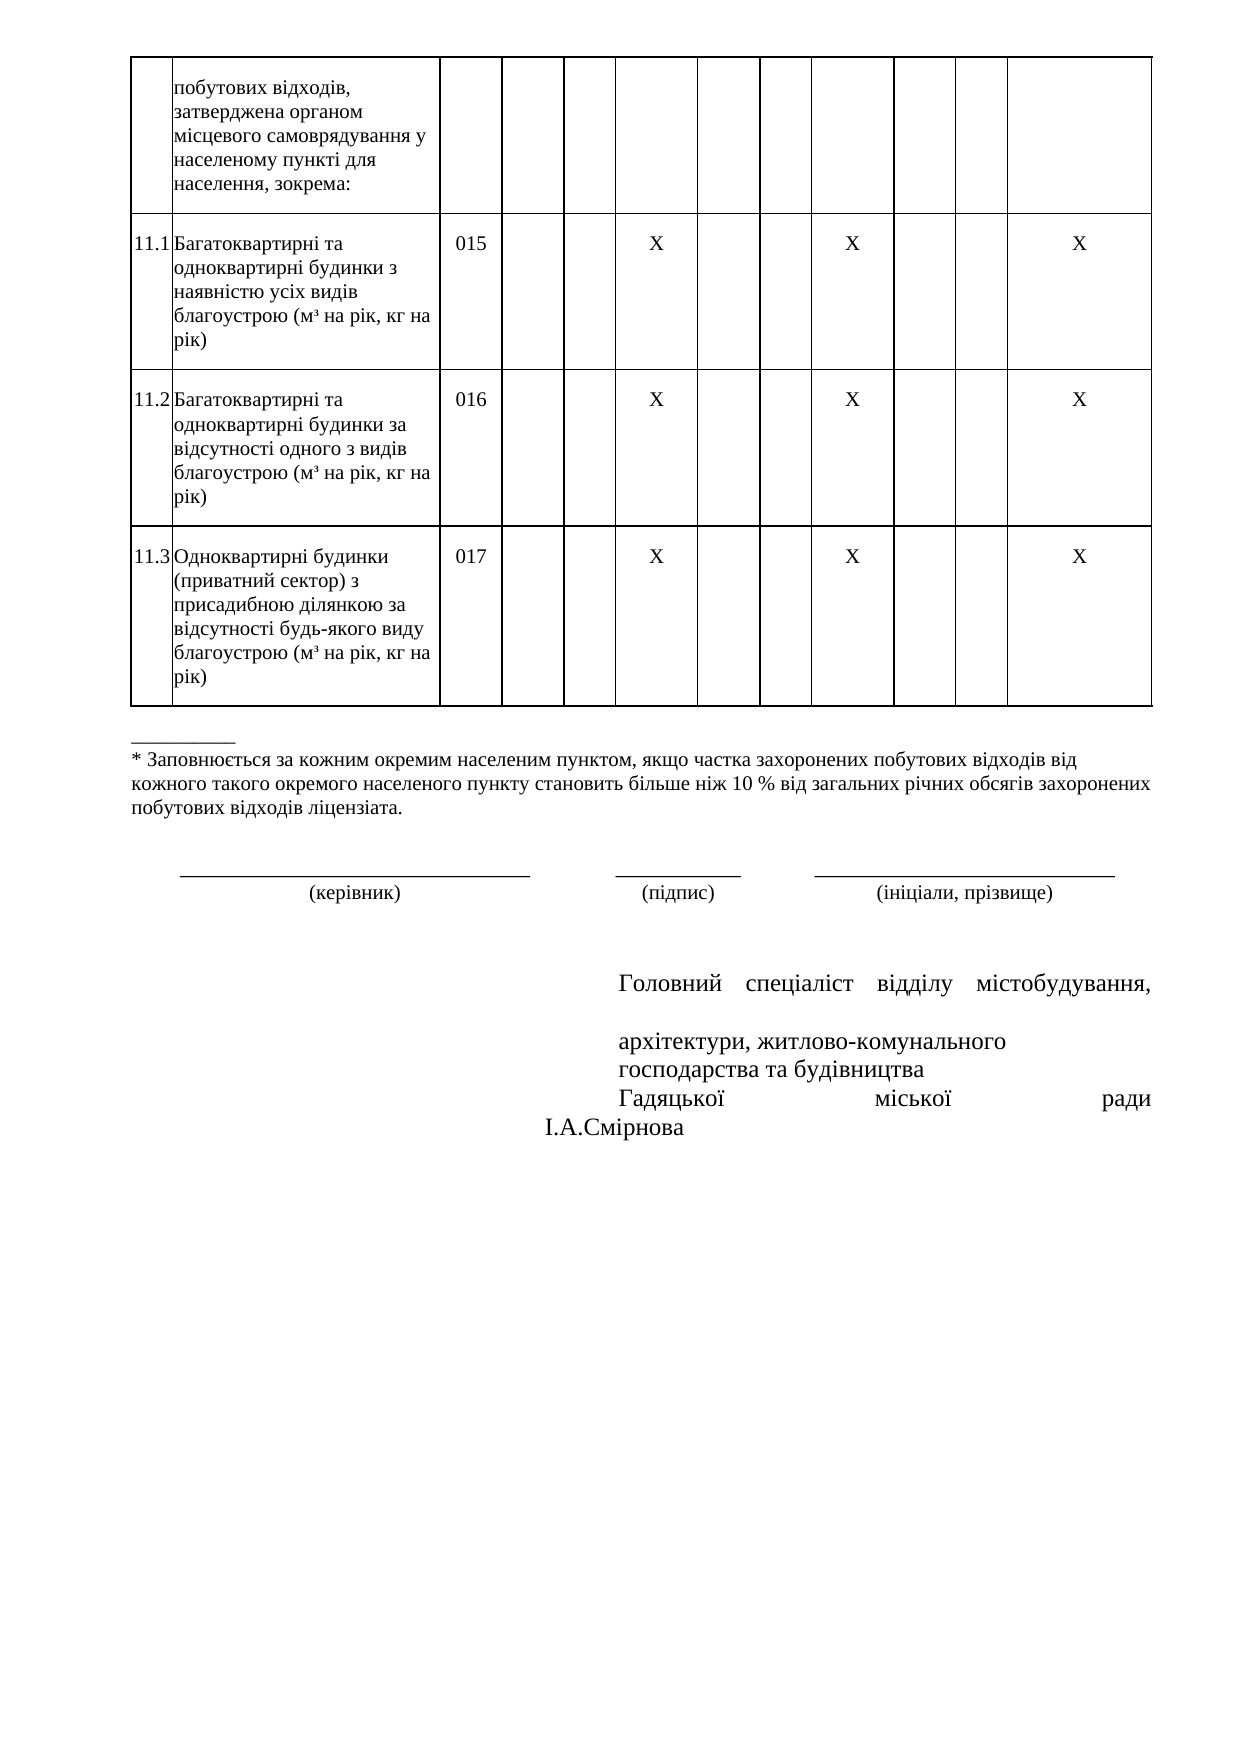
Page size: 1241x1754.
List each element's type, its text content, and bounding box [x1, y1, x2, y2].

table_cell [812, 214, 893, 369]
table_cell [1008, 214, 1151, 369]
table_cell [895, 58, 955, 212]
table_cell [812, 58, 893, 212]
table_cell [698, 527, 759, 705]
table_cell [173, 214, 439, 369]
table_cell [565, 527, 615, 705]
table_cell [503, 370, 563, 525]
text архітектури, житлово-комунального [544, 1026, 1152, 1054]
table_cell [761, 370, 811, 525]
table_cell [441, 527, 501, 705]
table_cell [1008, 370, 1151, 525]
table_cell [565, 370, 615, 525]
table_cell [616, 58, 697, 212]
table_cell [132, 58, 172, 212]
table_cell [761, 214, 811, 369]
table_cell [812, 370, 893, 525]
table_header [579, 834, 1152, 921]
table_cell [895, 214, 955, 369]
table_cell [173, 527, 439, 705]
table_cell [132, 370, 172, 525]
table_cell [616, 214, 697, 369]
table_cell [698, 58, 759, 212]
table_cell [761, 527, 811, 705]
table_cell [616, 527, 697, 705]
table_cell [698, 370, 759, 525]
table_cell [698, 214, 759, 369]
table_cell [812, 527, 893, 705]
text __________ * Заповнюється за кожним окремим населеним пунктом, якщо частка захоронених побутових відходів від кожного такого окремого населеного пункту становить більше ніж 10 % від загальних річних обсягів захоронених побутових відходів ліцензіата. [131, 722, 1152, 819]
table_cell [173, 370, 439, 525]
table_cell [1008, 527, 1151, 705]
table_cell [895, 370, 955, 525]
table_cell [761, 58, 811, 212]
text господарства та будівництва [544, 1054, 1152, 1083]
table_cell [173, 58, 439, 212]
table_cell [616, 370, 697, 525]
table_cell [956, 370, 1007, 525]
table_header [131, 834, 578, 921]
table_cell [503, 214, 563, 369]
text Гадяцької міської ради І.А.Смірнова [544, 1083, 1152, 1141]
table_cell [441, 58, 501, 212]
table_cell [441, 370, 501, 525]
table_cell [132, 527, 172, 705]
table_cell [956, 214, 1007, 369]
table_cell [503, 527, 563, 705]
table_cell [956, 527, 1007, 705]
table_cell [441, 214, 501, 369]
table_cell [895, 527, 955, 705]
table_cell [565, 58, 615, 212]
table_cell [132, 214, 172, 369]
text Головний спеціаліст відділу містобудування, [544, 968, 1152, 1026]
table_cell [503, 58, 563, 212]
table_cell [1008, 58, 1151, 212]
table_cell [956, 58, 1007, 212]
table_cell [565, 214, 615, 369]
